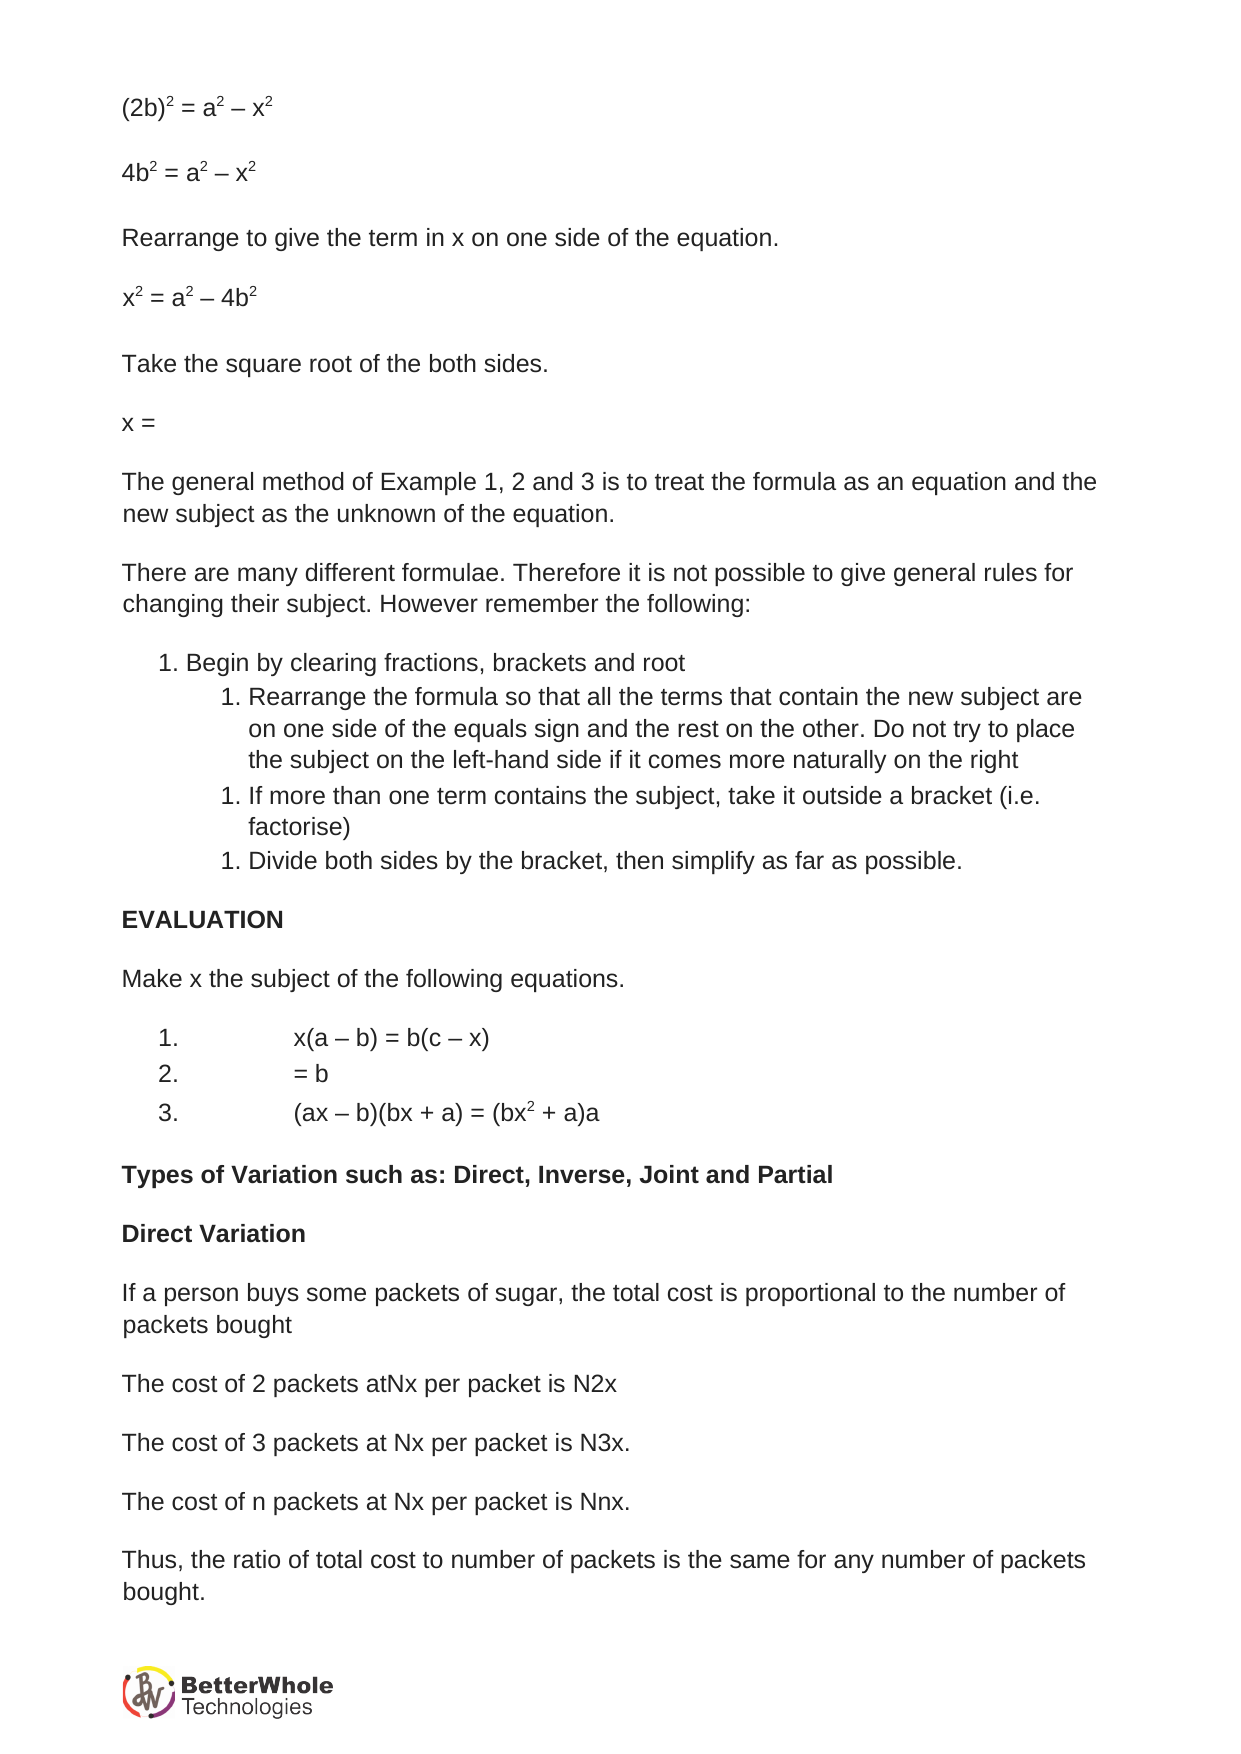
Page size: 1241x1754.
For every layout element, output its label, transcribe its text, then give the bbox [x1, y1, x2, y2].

list x(a – b) = b(c – x) [158, 1023, 1116, 1052]
text 4b2 = a2 – x2 [121, 158, 1116, 187]
text 1. Divide both sides by the bracket, then simplify as far as possible. [220, 846, 1116, 875]
text Rearrange to give the term in x on one side of the equation. x2 = a2 – 4b2 [121, 223, 806, 312]
text The cost of 2 packets atNx per packet is N2x [121, 1369, 1116, 1397]
text The general method of Example 1, 2 and 3 is to treat the formula as an equation and the new subject as the unknown of the equation. [121, 467, 1116, 527]
text EVALUATION [121, 905, 1116, 934]
text 1. Rearrange the formula so that all the terms that contain the new subject are on one side of the equals sign and the rest on the other. Do not try to place the subject on the left-hand side if it comes more naturally on the right [220, 682, 1116, 774]
text Types of Variation such as: Direct, Inverse, Joint and Partial [121, 1160, 1116, 1189]
text x = [121, 408, 1116, 437]
text Direct Variation [121, 1219, 1116, 1248]
picture [122, 1666, 333, 1719]
text Thus, the ratio of total cost to number of packets is the same for any number of packets bought. [121, 1545, 1116, 1606]
text The cost of n packets at Nx per packet is Nnx. [121, 1486, 1116, 1515]
text The cost of 3 packets at Nx per packet is N3x. [121, 1428, 1116, 1456]
text If a person buys some packets of sugar, the total cost is proportional to the number of packets bought [121, 1278, 1116, 1339]
text 1. Begin by clearing fractions, brackets and root [158, 648, 1116, 677]
text Take the square root of the both sides. [121, 349, 1116, 378]
text (2b)2 = a2 – x2 [121, 93, 1116, 122]
list (ax – b)(bx + a) = (bx2 + a)a [158, 1097, 1116, 1126]
list = b [158, 1059, 1116, 1088]
text 1. If more than one term contains the subject, take it outside a bracket (i.e. factorise) [220, 781, 1116, 841]
text Make x the subject of the following equations. [121, 964, 1116, 993]
text There are many different formulae. Therefore it is not possible to give general rules for changing their subject. However remember the following: [121, 558, 1116, 618]
